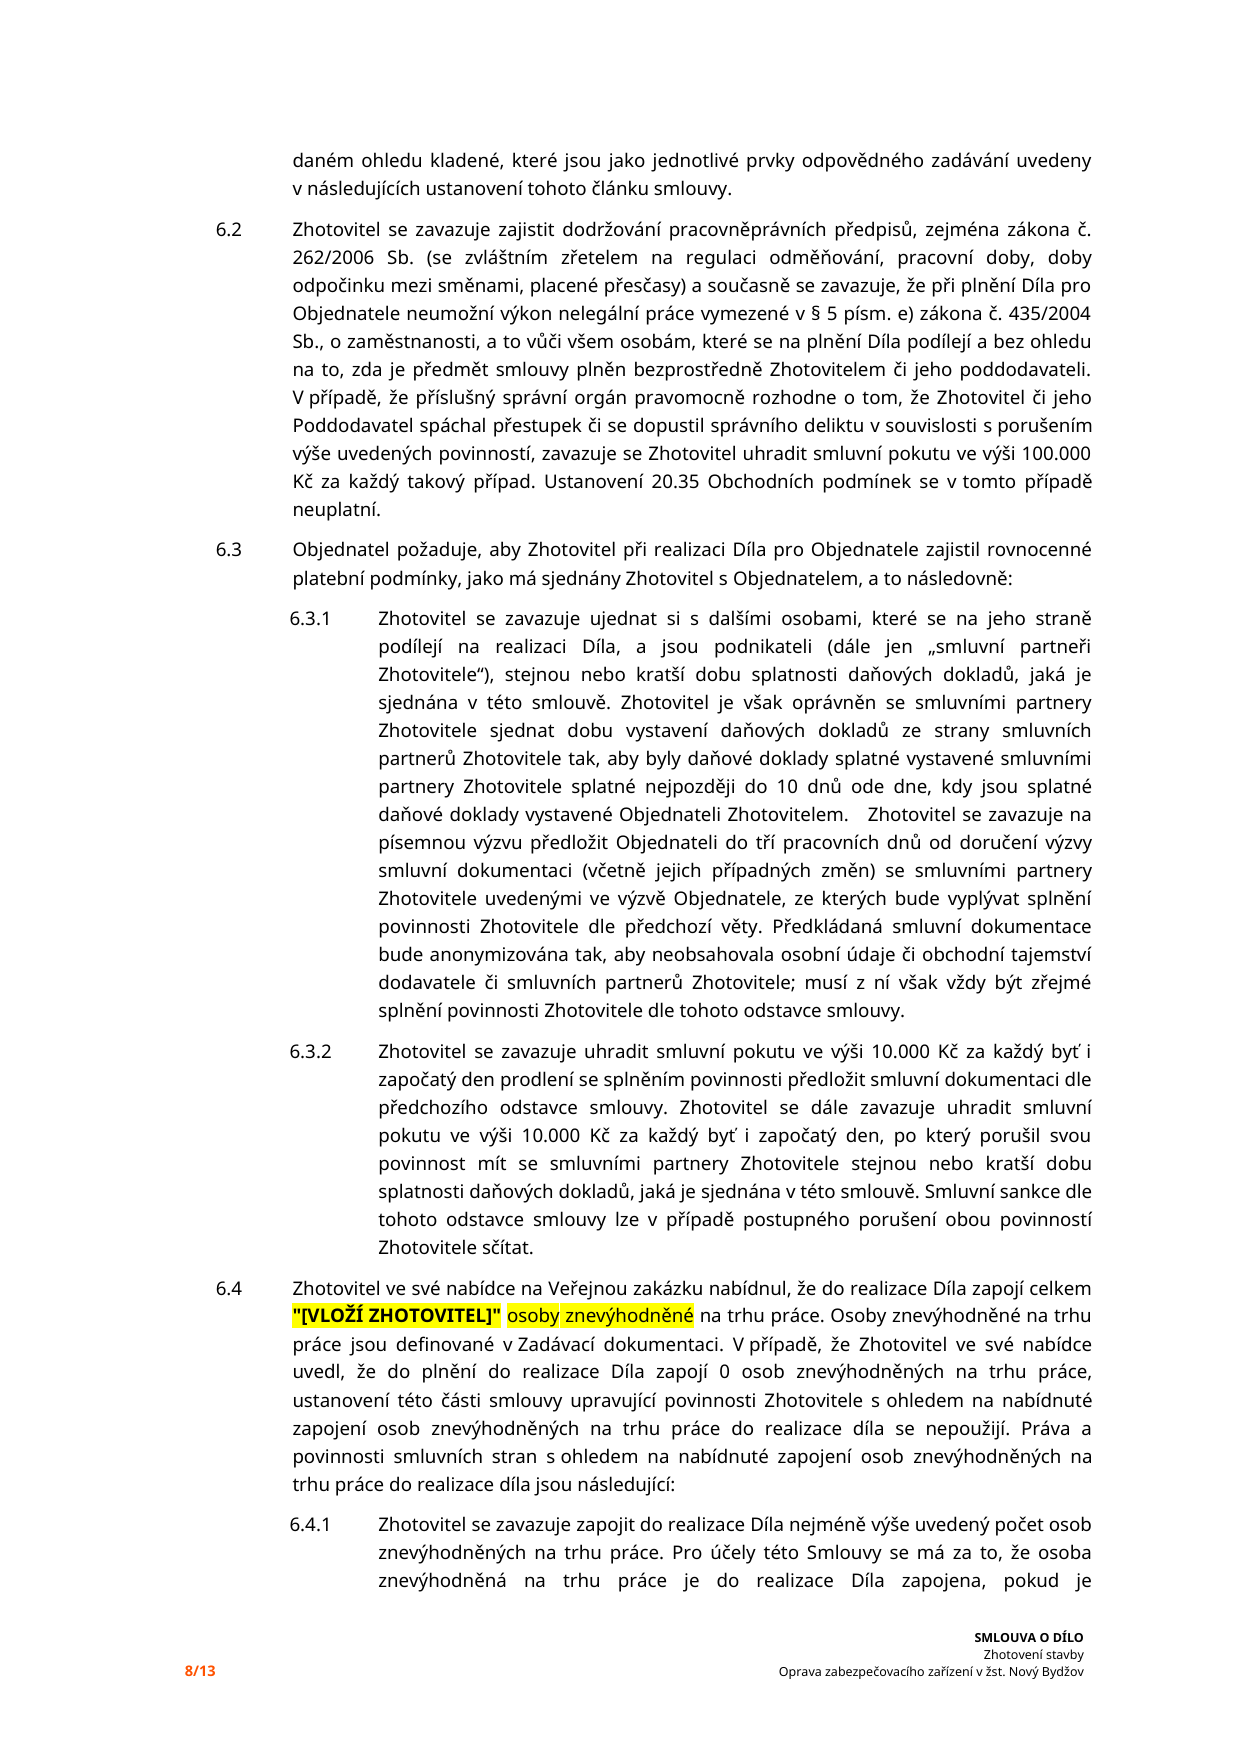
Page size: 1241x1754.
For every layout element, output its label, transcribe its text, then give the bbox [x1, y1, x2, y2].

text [289, 1511, 1093, 1593]
text Objednatel požaduje, aby Zhotovitel při realizaci Díla pro Objednatele zajistil rovnocenné platební podmínky, jako má sjednány Zhotovitel s Objednatelem, a to následovně: [216, 537, 1093, 590]
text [216, 147, 1093, 201]
text Zhotovitel se zavazuje zajistit dodržování pracovněprávních předpisů, zejména zákona č. 262/2006 Sb. (se zvláštním zřetelem na regulaci odměňování, pracovní doby, doby odpočinku mezi směnami, placené přesčasy) a současně se zavazuje, že při plnění Díla pro Objednatele neumožní výkon nelegální práce vymezené v § 5 písm. e) zákona č. 435/2004 Sb., o zaměstnanosti, a to vůči všem osobám, které se na plnění Díla podílejí a bez ohledu na to, zda je předmět smlouvy plněn bezprostředně Zhotovitelem či jeho poddodavateli. V případě, že příslušný správní orgán pravomocně rozhodne o tom, že Zhotovitel či jeho Poddodavatel spáchal přestupek či se dopustil správního deliktu v souvislosti s porušením výše uvedených povinností, zavazuje se Zhotovitel uhradit smluvní pokutu ve výši 100.000 Kč za každý takový případ. Ustanovení 20.35 Obchodních podmínek se v tomto případě neuplatní. [216, 216, 1093, 522]
text Zhotovitel se zavazuje uhradit smluvní pokutu ve výši 10.000 Kč za každý byť i započatý den prodlení se splněním povinnosti předložit smluvní dokumentaci dle předchozího odstavce smlouvy. Zhotovitel se dále zavazuje uhradit smluvní pokutu ve výši 10.000 Kč za každý byť i započatý den, po který porušil svou povinnost mít se smluvními partnery Zhotovitele stejnou nebo kratší dobu splatnosti daňových dokladů, jaká je sjednána v této smlouvě. Smluvní sankce dle tohoto odstavce smlouvy lze v případě postupného porušení obou povinností Zhotovitele sčítat. [289, 1038, 1093, 1260]
text Zhotovitel se zavazuje ujednat si s dalšími osobami, které se na jeho straně podílejí na realizaci Díla, a jsou podnikateli (dále jen „smluvní partneři Zhotovitele“), stejnou nebo kratší dobu splatnosti daňových dokladů, jaká je sjednána v této smlouvě. Zhotovitel je však oprávněn se smluvními partnery Zhotovitele sjednat dobu vystavení daňových dokladů ze strany smluvních partnerů Zhotovitele tak, aby byly daňové doklady splatné vystavené smluvními partnery Zhotovitele splatné nejpozději do 10 dnů ode dne, kdy jsou splatné daňové doklady vystavené Objednateli Zhotovitelem. Zhotovitel se zavazuje na písemnou výzvu předložit Objednateli do tří pracovních dnů od doručení výzvy smluvní dokumentaci (včetně jejich případných změn) se smluvními partnery Zhotovitele uvedenými ve výzvě Objednatele, ze kterých bude vyplývat splnění povinnosti Zhotovitele dle předchozí věty. Předkládaná smluvní dokumentace bude anonymizována tak, aby neobsahovala osobní údaje či obchodní tajemství dodavatele či smluvních partnerů Zhotovitele; musí z ní však vždy být zřejmé splnění povinnosti Zhotovitele dle tohoto odstavce smlouvy. [289, 605, 1093, 1023]
text Zhotovitel ve své nabídce na Veřejnou zakázku nabídnul, že do realizace Díla zapojí celkem "[VLOŽÍ ZHOTOVITEL]" osoby znevýhodněné na trhu práce. Osoby znevýhodněné na trhu práce jsou definované v Zadávací dokumentaci. V případě, že Zhotovitel ve své nabídce uvedl, že do plnění do realizace Díla zapojí 0 osob znevýhodněných na trhu práce, ustanovení této části smlouvy upravující povinnosti Zhotovitele s ohledem na nabídnuté zapojení osob znevýhodněných na trhu práce do realizace díla se nepoužijí. Práva a povinnosti smluvních stran s ohledem na nabídnuté zapojení osob znevýhodněných na trhu práce do realizace díla jsou následující: [216, 1275, 1093, 1496]
